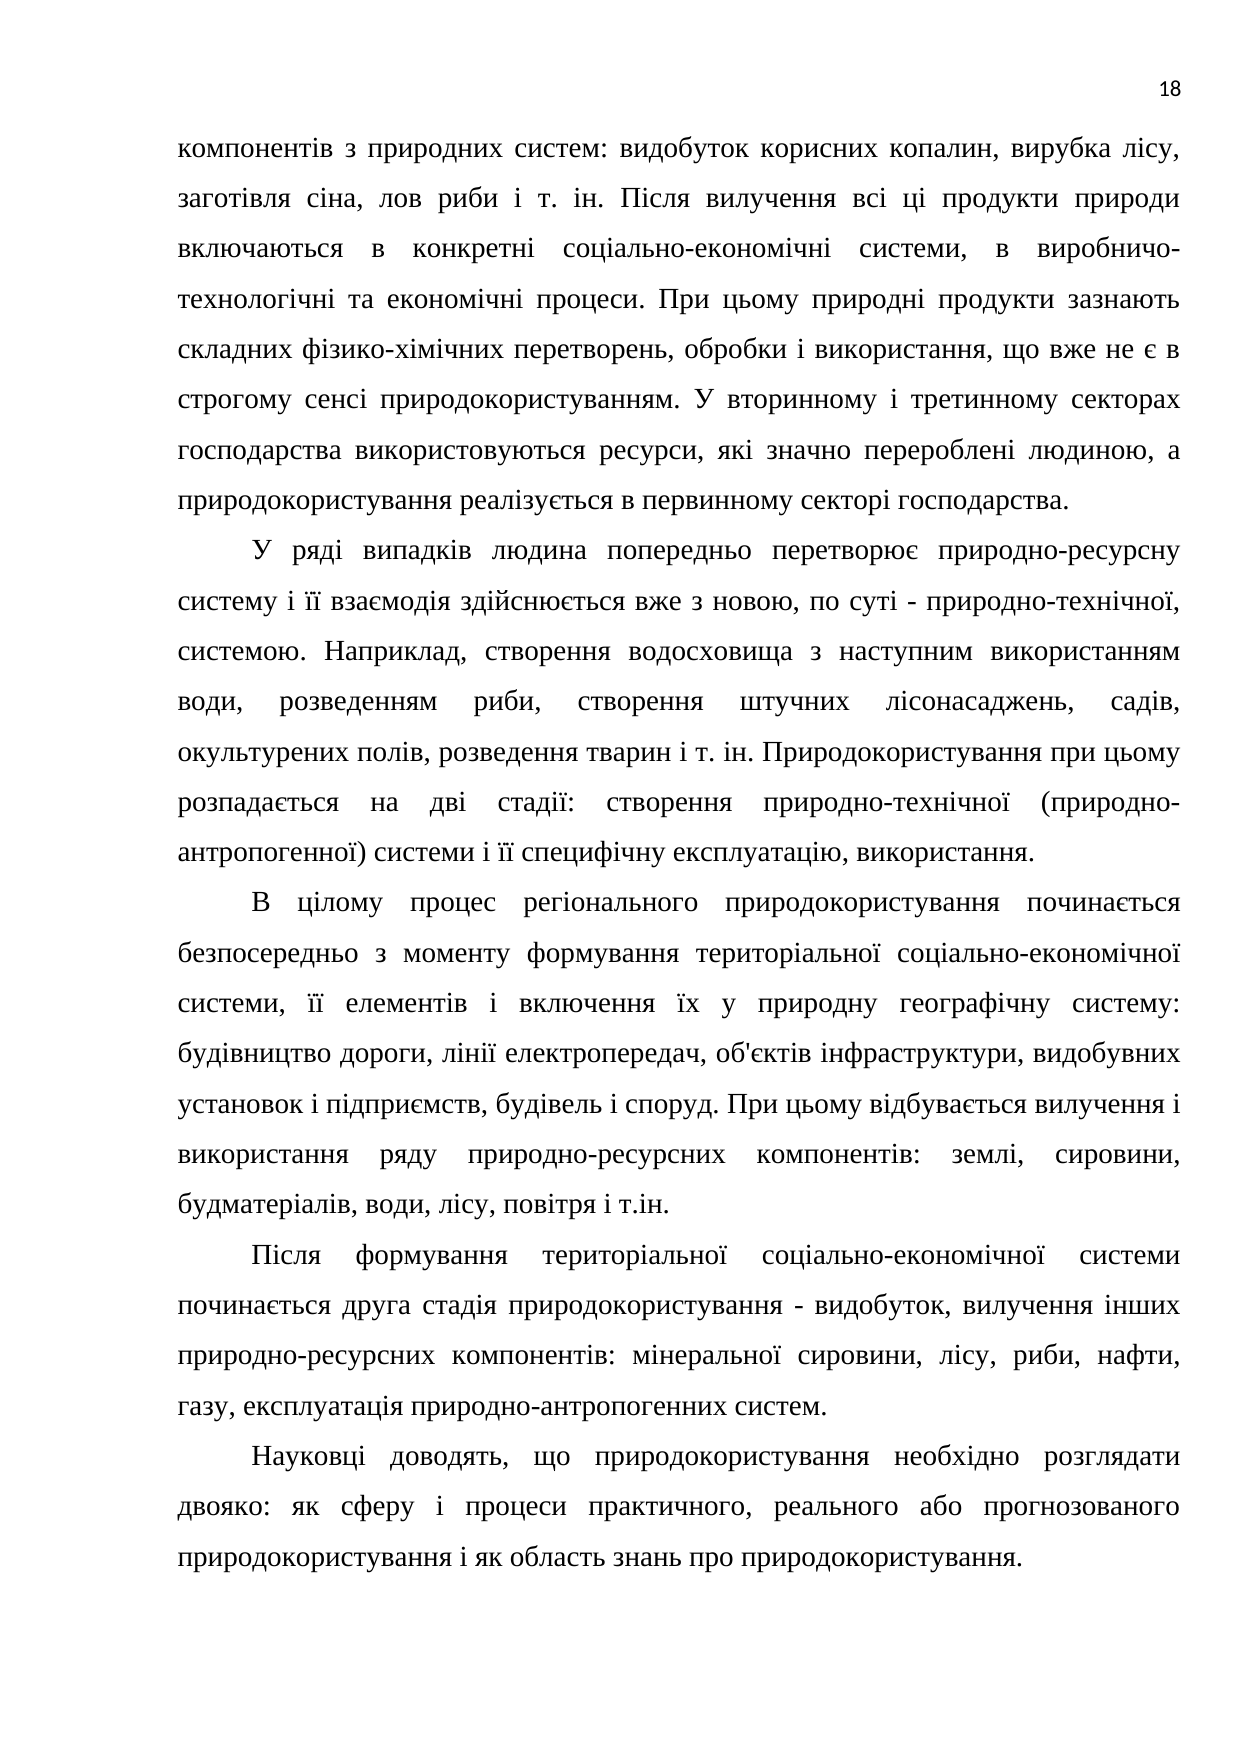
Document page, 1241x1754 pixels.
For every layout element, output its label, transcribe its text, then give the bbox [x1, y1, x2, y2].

text У ряді випадків людина попередньо перетворює природно-ресурсну систему і її взаємодія здійснюється вже з новою, по суті - природно-технічної, системою. Наприклад, створення водосховища з наступним використанням води, розведенням риби, створення штучних лісонасаджень, садів, окультурених полів, розведення тварин і т. ін. Природокористування при цьому розпадається на дві стадії: створення природно-технічної (природно-антропогенної) системи і її специфічну експлуатацію, використання. [177, 532, 1181, 868]
text В цілому процес регіонального природокористування починається безпосередньо з моменту формування територіальної соціально-економічної системи, її елементів і включення їх у природну географічну систему: будівництво дороги, лінії електропередач, об'єктів інфраструктури, видобувних установок і підприємств, будівель і споруд. При цьому відбувається вилучення і використання ряду природно-ресурсних компонентів: землі, сировини, будматеріалів, води, лісу, повітря і т.ін. [177, 884, 1181, 1220]
text Науковці доводять, що природокористування необхідно розглядати двояко: як сферу і процеси практичного, реального або прогнозованого природокористування і як область знань про природокористування. [177, 1438, 1181, 1572]
text Після формування територіальної соціально-економічної системи починається друга стадія природокористування - видобуток, вилучення інших природно-ресурсних компонентів: мінеральної сировини, лісу, риби, нафти, газу, експлуатація природно-антропогенних систем. [177, 1237, 1181, 1421]
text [177, 130, 1181, 516]
